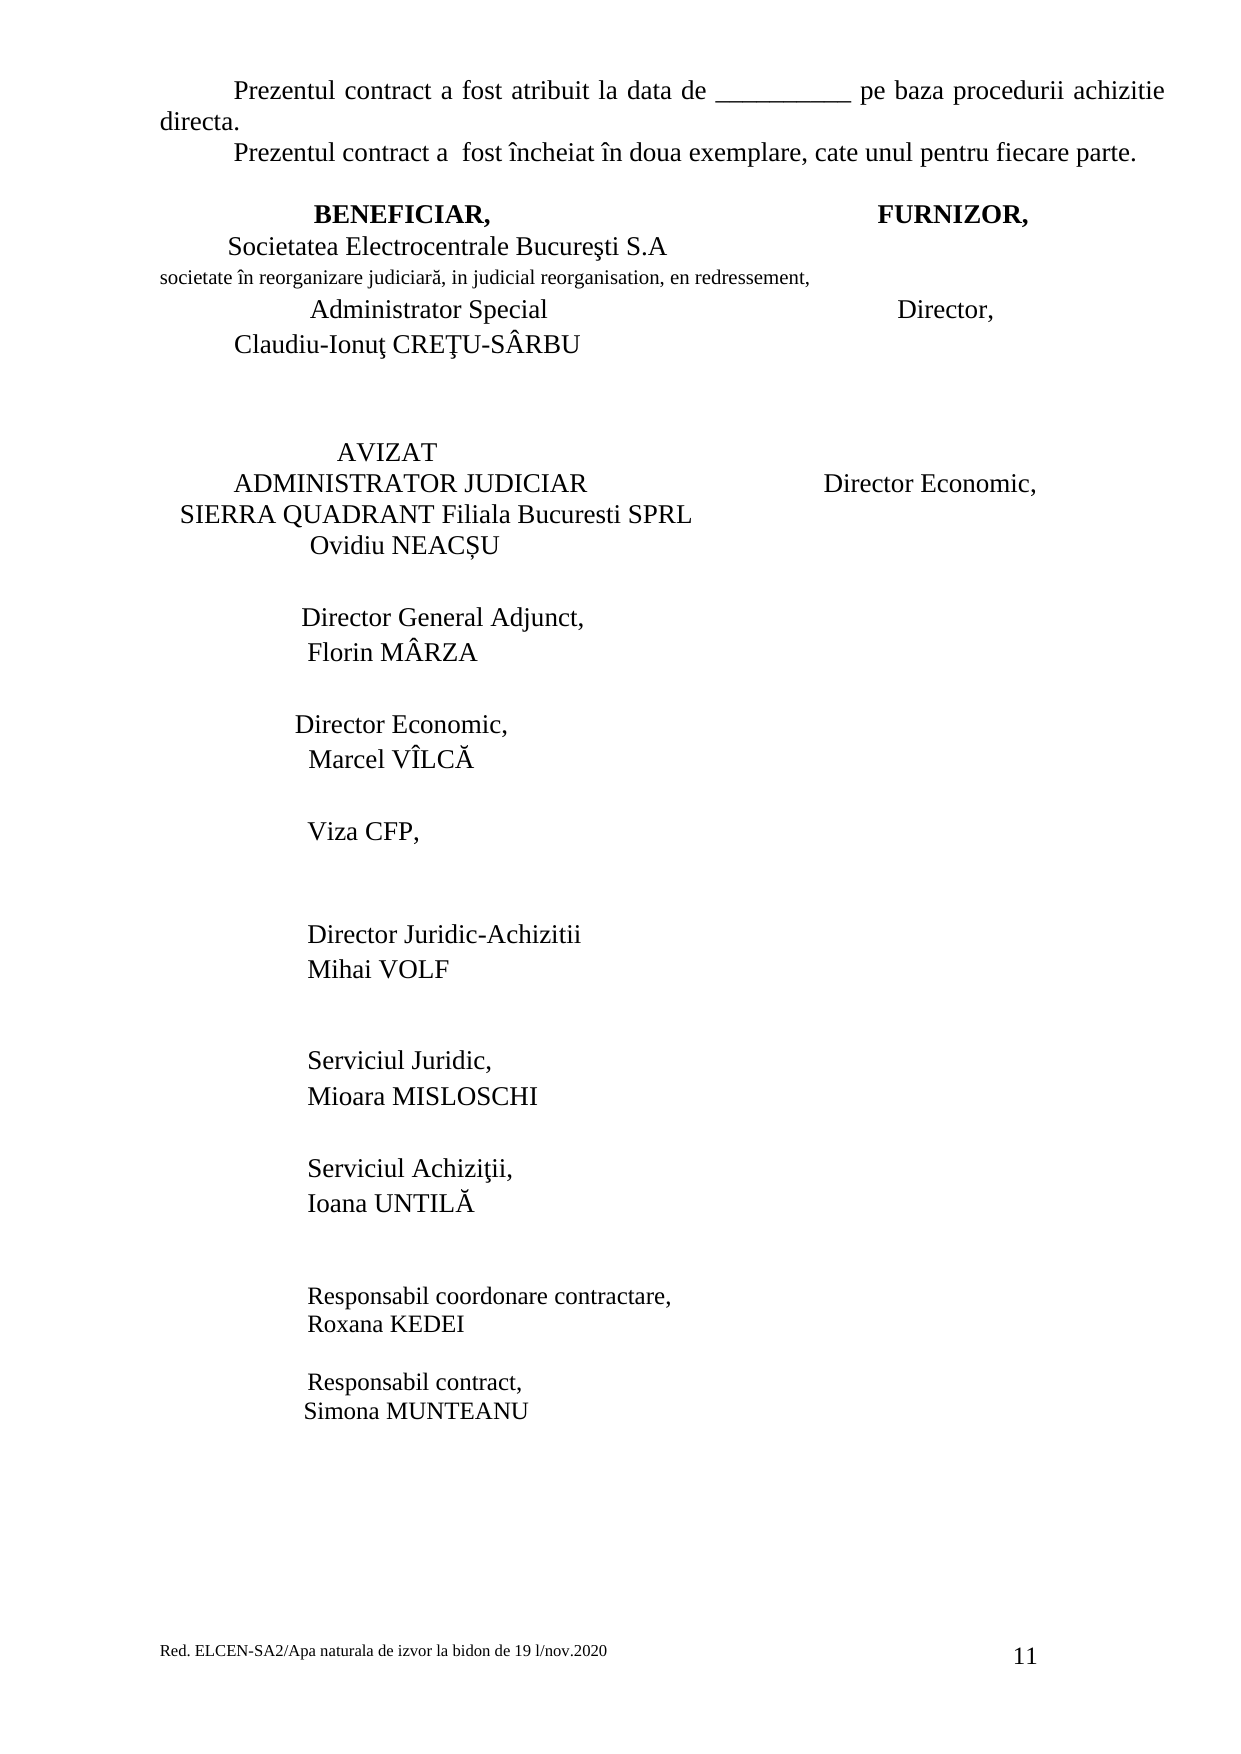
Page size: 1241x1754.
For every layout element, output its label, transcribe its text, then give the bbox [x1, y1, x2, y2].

text Societatea Electrocentrale Bucureşti S.A [159, 229, 1167, 261]
text Director General Adjunct, [159, 601, 1167, 632]
text Roxana KEDEI [159, 1309, 1167, 1338]
text Mihai VOLF [159, 953, 1167, 984]
text Ovidiu NEACȘU [159, 529, 1167, 560]
text ADMINISTRATOR JUDICIAR Director Economic, [232, 467, 1167, 498]
text societate în reorganizare judiciară, in judicial reorganisation, en redressement, [159, 265, 1167, 289]
text Claudiu-Ionuţ CREŢU-SÂRBU [159, 329, 1167, 360]
text Mioara MISLOSCHI [159, 1080, 1167, 1111]
text Marcel VÎLCĂ [159, 744, 1167, 775]
text Serviciul Achiziţii, [159, 1152, 1167, 1183]
text Ioana UNTILĂ [159, 1187, 1167, 1218]
text Florin MÂRZA [159, 636, 1167, 668]
text Serviciul Juridic, [159, 1044, 1167, 1076]
text Responsabil contract, [159, 1367, 1167, 1396]
text Responsabil coordonare contractare, [159, 1281, 1167, 1309]
text AVIZAT [309, 436, 1167, 467]
text Director Juridic-Achizitii [233, 918, 1167, 949]
text Prezentul contract a fost atribuit la data de __________ pe baza procedurii achizitie directa. [159, 74, 1167, 136]
text Director Economic, [159, 708, 1167, 739]
text SIERRA QUADRANT Filiala Bucuresti SPRL [159, 498, 1167, 529]
text Simona MUNTEANU [159, 1396, 1167, 1424]
text BENEFICIAR, FURNIZOR, [159, 198, 1167, 229]
text Viza CFP, [159, 815, 1167, 846]
text Administrator Special Director, [159, 293, 1167, 324]
text Prezentul contract a fost încheiat în doua exemplare, cate unul pentru fiecare parte. [159, 136, 1167, 167]
